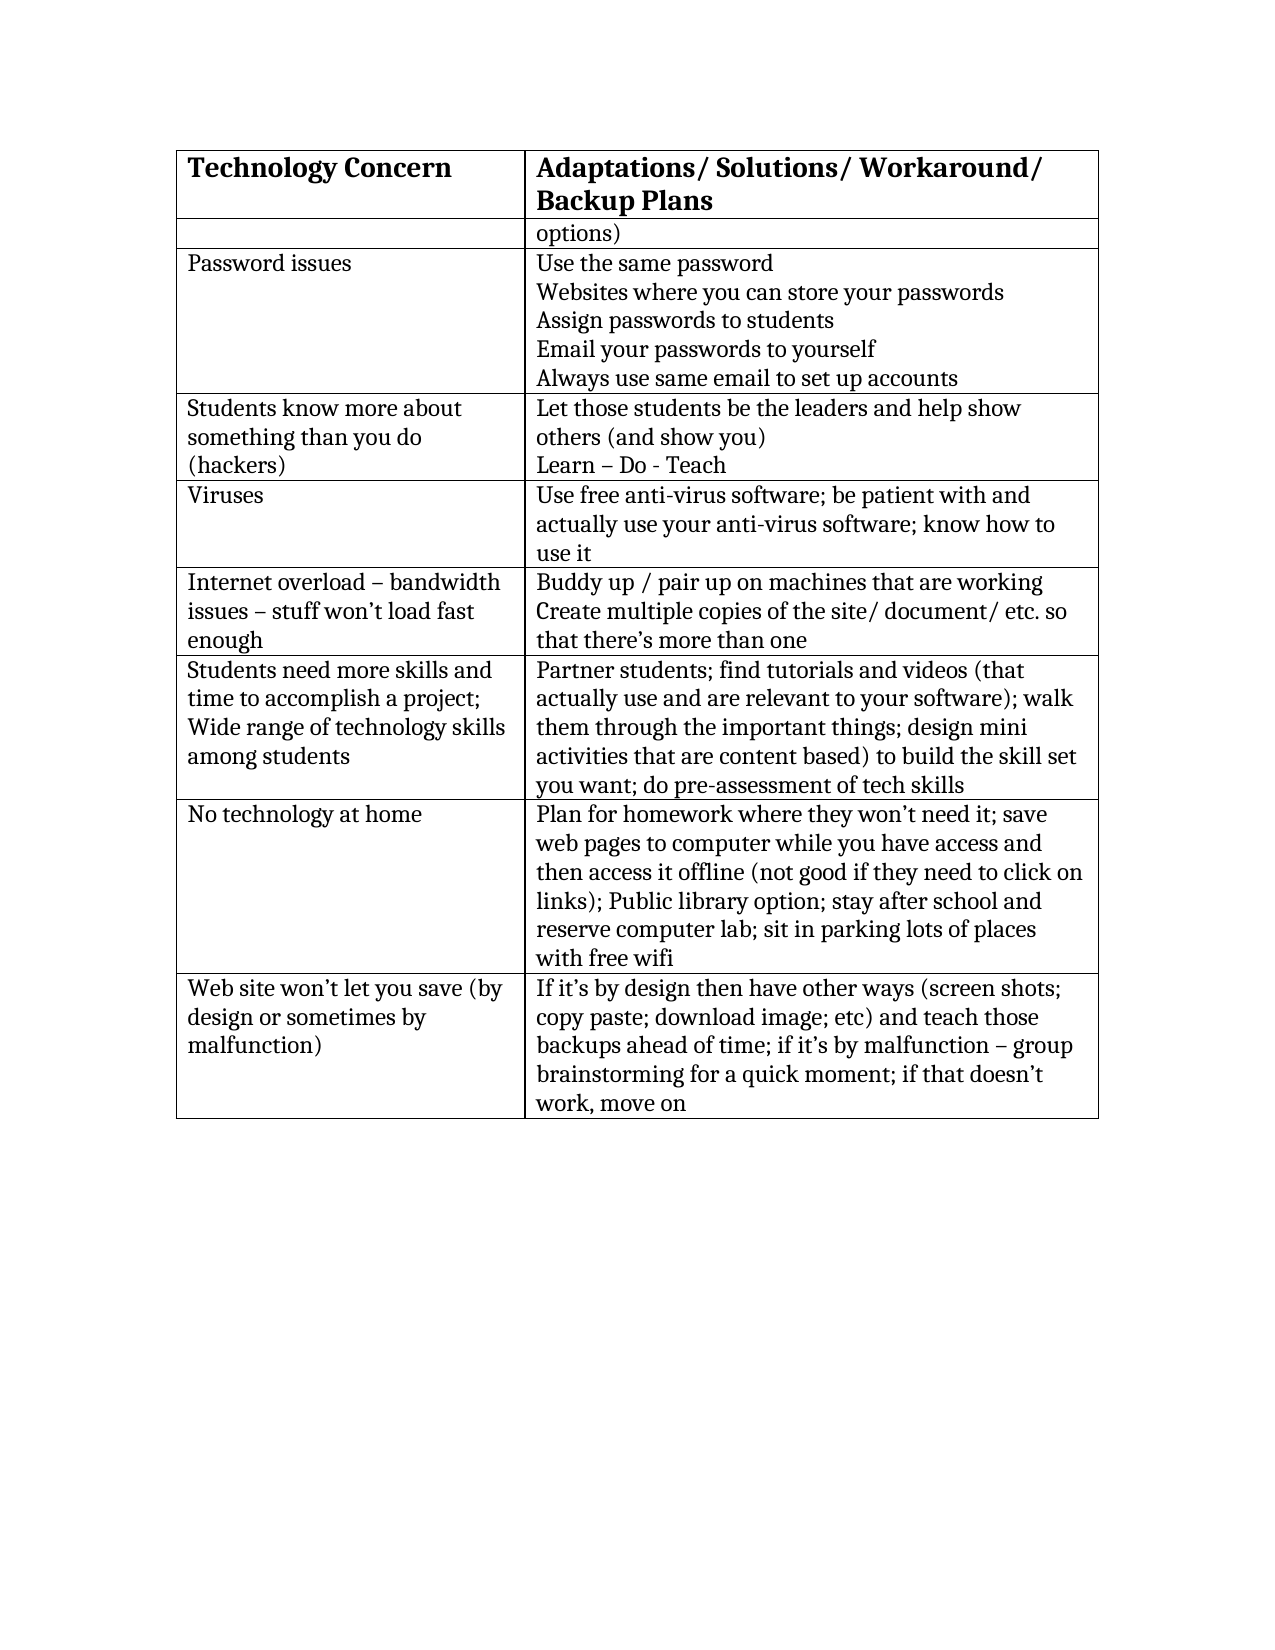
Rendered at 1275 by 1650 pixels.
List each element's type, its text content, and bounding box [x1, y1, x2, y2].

table_header Adaptations/ Solutions/ Workaround/ Backup Plans [526, 151, 1098, 218]
table_cell Password issues [177, 249, 524, 393]
table_cell Web site won’t let you save (by design or sometimes by malfunction) [177, 974, 524, 1118]
table_cell Students know more about something than you do (hackers) [177, 394, 524, 480]
table_cell Buddy up / pair up on machines that are working Create multiple copies of the site/ document/ etc. so that there’s more than one [526, 568, 1098, 654]
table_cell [526, 219, 1098, 248]
table_cell Viruses [177, 481, 524, 567]
table_cell Use the same password Websites where you can store your passwords Assign passwords to students Email your passwords to yourself Always use same email to set up accounts [526, 249, 1098, 393]
table_cell No technology at home [177, 800, 524, 973]
table_cell Use free anti-virus software; be patient with and actually use your anti-virus software; know how to use it [526, 481, 1098, 567]
table_cell Students need more skills and time to accomplish a project; Wide range of technology skills among students [177, 656, 524, 799]
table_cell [177, 219, 524, 248]
table_header Technology Concern [177, 151, 524, 218]
table_cell Plan for homework where they won’t need it; save web pages to computer while you have access and then access it offline (not good if they need to click on links); Public library option; stay after school and reserve computer lab; sit in parking lots of places with free wifi [526, 800, 1098, 973]
table_cell Internet overload – bandwidth issues – stuff won’t load fast enough [177, 568, 524, 654]
table_cell Partner students; find tutorials and videos (that actually use and are relevant to your software); walk them through the important things; design mini activities that are content based) to build the skill set you want; do pre-assessment of tech skills [526, 656, 1098, 799]
table_cell If it’s by design then have other ways (screen shots; copy paste; download image; etc) and teach those backups ahead of time; if it’s by malfunction – group brainstorming for a quick moment; if that doesn’t work, move on [526, 974, 1098, 1118]
table_cell Let those students be the leaders and help show others (and show you) Learn – Do - Teach [526, 394, 1098, 480]
